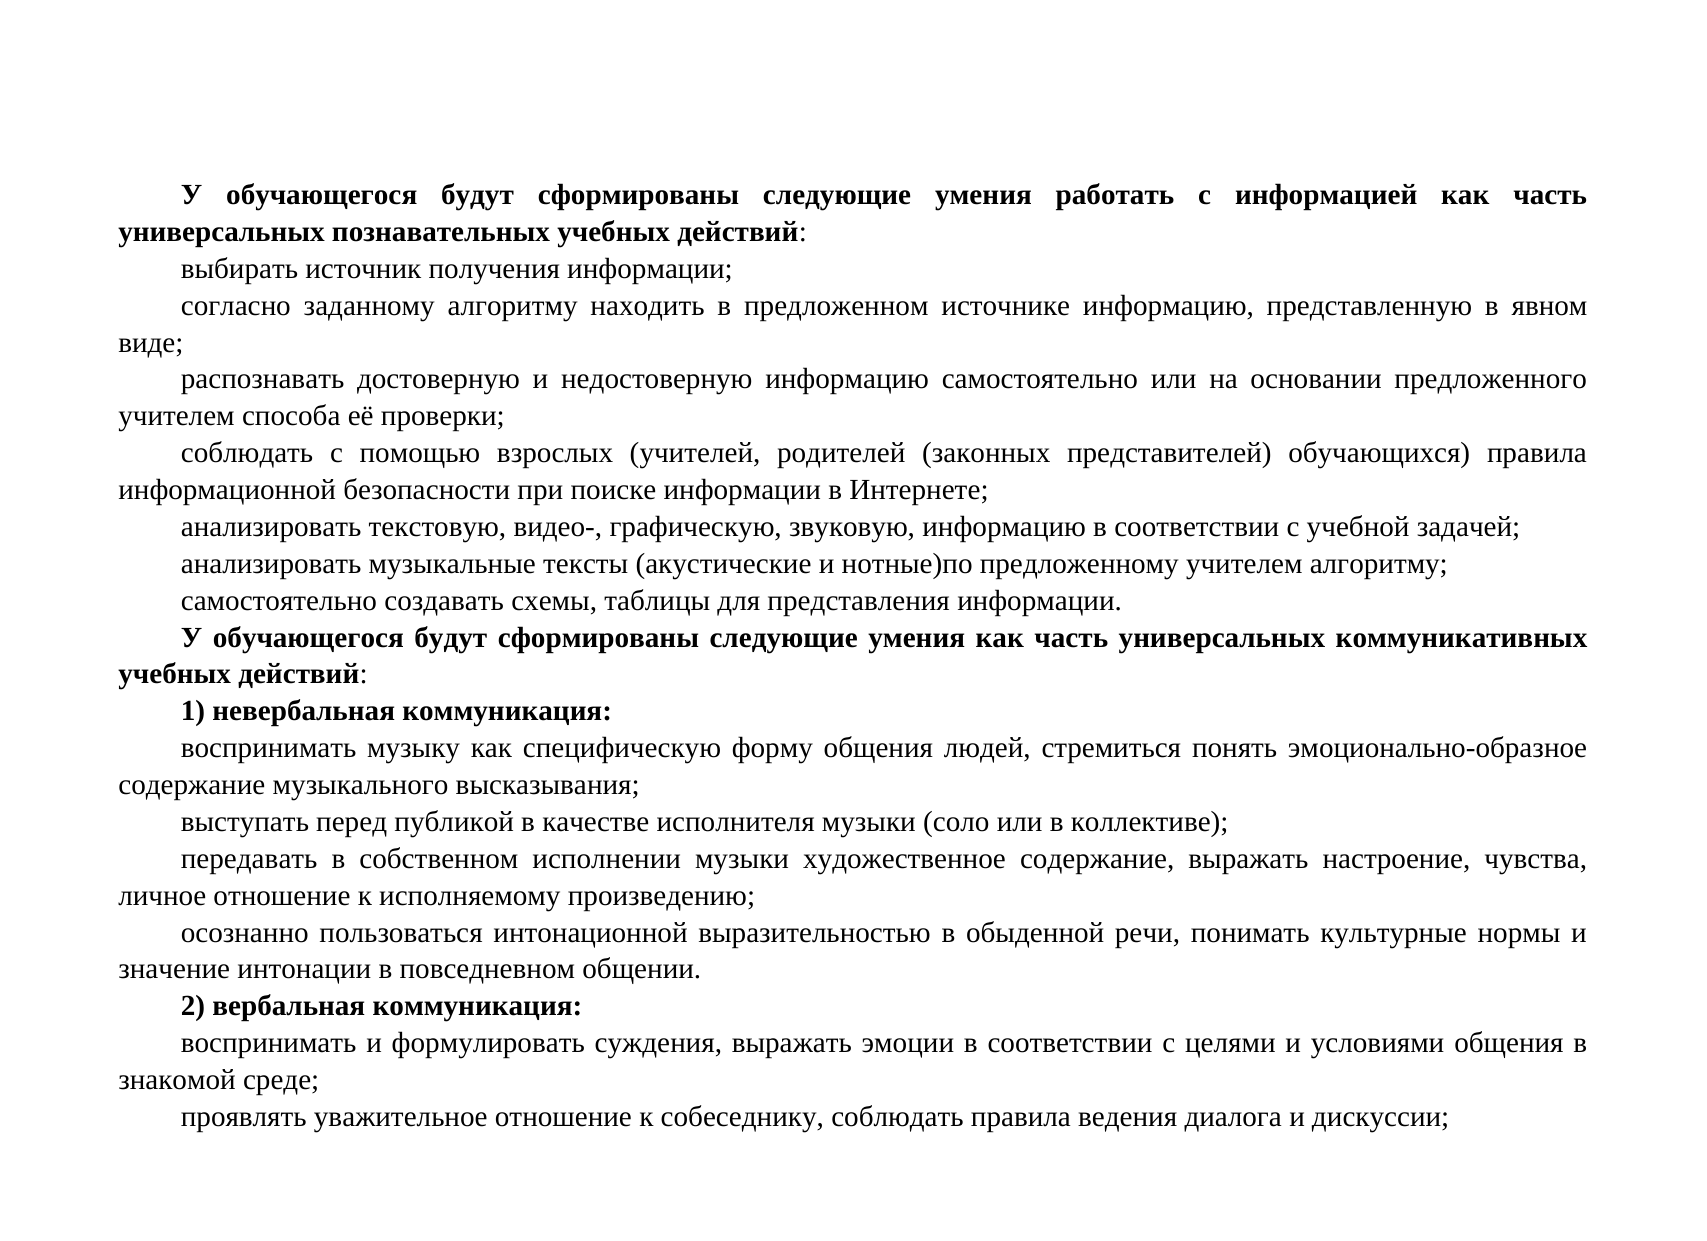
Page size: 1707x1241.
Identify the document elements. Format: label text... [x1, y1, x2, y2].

text анализировать текстовую, видео-, графическую, звуковую, информацию в соответствии с учебной задачей; [118, 509, 1588, 543]
text анализировать музыкальные тексты (акустические и нотные)по предложенному учителем алгоритму; [118, 546, 1588, 579]
text проявлять уважительное отношение к собеседнику, соблюдать правила ведения диалога и дискуссии; [118, 1099, 1588, 1133]
text воспринимать и формулировать суждения, выражать эмоции в соответствии с целями и условиями общения в знакомой среде; [118, 1025, 1588, 1096]
text осознанно пользоваться интонационной выразительностью в обыденной речи, понимать культурные нормы и значение интонации в повседневном общении. [118, 915, 1588, 985]
text 2) вербальная коммуникация: [118, 988, 1588, 1022]
text распознавать достоверную и недостоверную информацию самостоятельно или на основании предложенного учителем способа её проверки; [118, 362, 1588, 432]
text У обучающегося будут сформированы следующие умения работать с информацией как часть универсальных познавательных учебных действий: [118, 177, 1588, 248]
text соблюдать с помощью взрослых (учителей, родителей (законных представителей) обучающихся) правила информационной безопасности при поиске информации в Интернете; [118, 435, 1588, 506]
text передавать в собственном исполнении музыки художественное содержание, выражать настроение, чувства, личное отношение к исполняемому произведению; [118, 841, 1588, 911]
text 1) невербальная коммуникация: [118, 693, 1588, 727]
text выступать перед публикой в качестве исполнителя музыки (соло или в коллективе); [118, 804, 1588, 838]
text воспринимать музыку как специфическую форму общения людей, стремиться понять эмоционально-образное содержание музыкального высказывания; [118, 730, 1588, 801]
text согласно заданному алгоритму находить в предложенном источнике информацию, представленную в явном виде; [118, 288, 1588, 358]
text самостоятельно создавать схемы, таблицы для представления информации. [118, 583, 1588, 616]
text выбирать источник получения информации; [118, 251, 1588, 284]
text У обучающегося будут сформированы следующие умения как часть универсальных коммуникативных учебных действий: [118, 620, 1588, 690]
